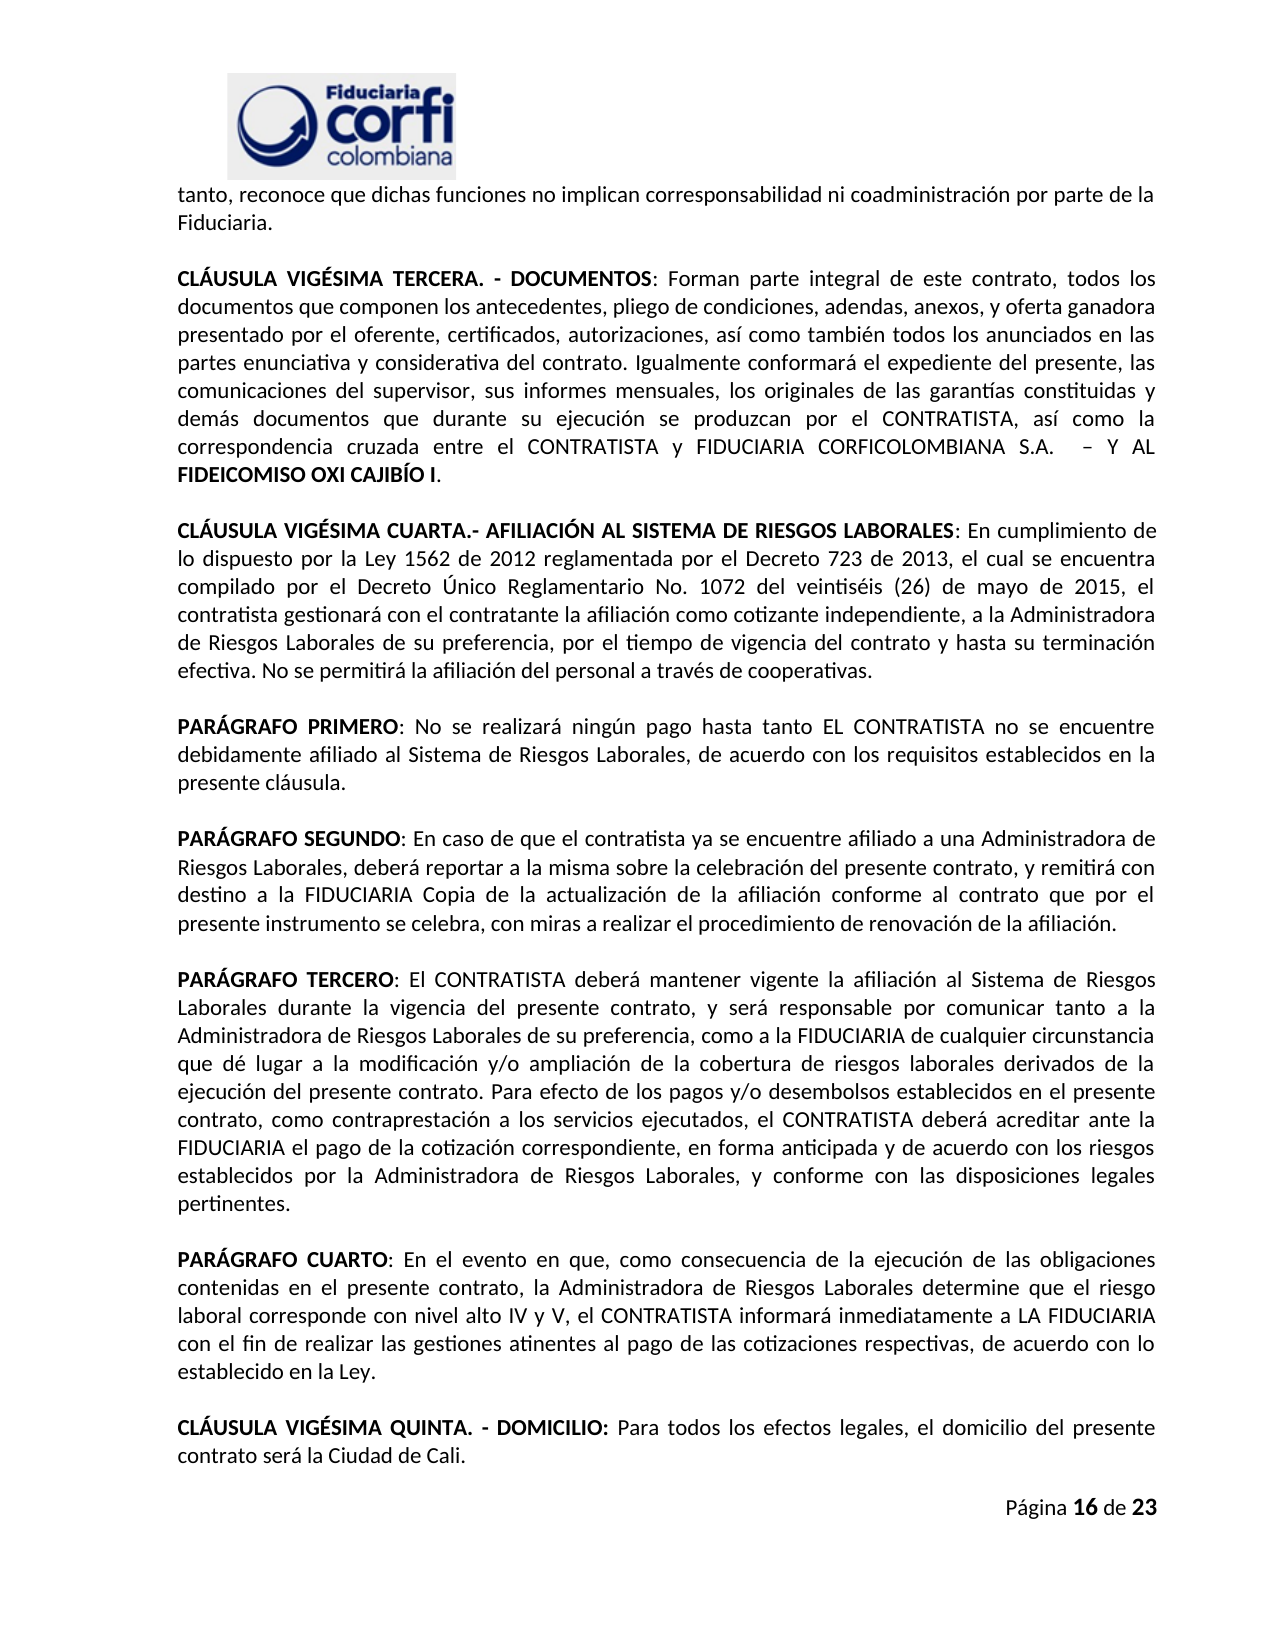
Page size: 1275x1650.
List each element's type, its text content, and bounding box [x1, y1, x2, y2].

text CLÁUSULA VIGÉSIMA QUINTA. - DOMICILIO: Para todos los efectos legales, el domicilio del presente contrato será la Ciudad de Cali. [177, 1413, 1157, 1469]
picture [227, 73, 457, 180]
text CLÁUSULA VIGÉSIMA TERCERA. - DOCUMENTOS: Forman parte integral de este contrato, todos los documentos que componen los antecedentes, pliego de condiciones, adendas, anexos, y oferta ganadora presentado por el oferente, certificados, autorizaciones, así como también todos los anunciados en las partes enunciativa y considerativa del contrato. Igualmente conformará el expediente del presente, las comunicaciones del supervisor, sus informes mensuales, los originales de las garantías constituidas y demás documentos que durante su ejecución se produzcan por el CONTRATISTA, así como la correspondencia cruzada entre el CONTRATISTA y FIDUCIARIA CORFICOLOMBIANA S.A. – Y AL FIDEICOMISO OXI CAJIBÍO I. [177, 264, 1157, 488]
text PARÁGRAFO SEGUNDO: En caso de que el contratista ya se encuentre afiliado a una Administradora de Riesgos Laborales, deberá reportar a la misma sobre la celebración del presente contrato, y remitirá con destino a la FIDUCIARIA Copia de la actualización de la afiliación conforme al contrato que por el presente instrumento se celebra, con miras a realizar el procedimiento de renovación de la afiliación. [177, 824, 1157, 937]
text CLÁUSULA VIGÉSIMA CUARTA.- AFILIACIÓN AL SISTEMA DE RIESGOS LABORALES: En cumplimiento de lo dispuesto por la Ley 1562 de 2012 reglamentada por el Decreto 723 de 2013, el cual se encuentra compilado por el Decreto Único Reglamentario No. 1072 del veintiséis (26) de mayo de 2015, el contratista gestionará con el contratante la afiliación como cotizante independiente, a la Administradora de Riesgos Laborales de su preferencia, por el tiempo de vigencia del contrato y hasta su terminación efectiva. No se permitirá la afiliación del personal a través de cooperativas. [177, 516, 1157, 684]
text PARÁGRAFO TERCERO: El CONTRATISTA deberá mantener vigente la afiliación al Sistema de Riesgos Laborales durante la vigencia del presente contrato, y será responsable por comunicar tanto a la Administradora de Riesgos Laborales de su preferencia, como a la FIDUCIARIA de cualquier circunstancia que dé lugar a la modificación y/o ampliación de la cobertura de riesgos laborales derivados de la ejecución del presente contrato. Para efecto de los pagos y/o desembolsos establecidos en el presente contrato, como contraprestación a los servicios ejecutados, el CONTRATISTA deberá acreditar ante la FIDUCIARIA el pago de la cotización correspondiente, en forma anticipada y de acuerdo con los riesgos establecidos por la Administradora de Riesgos Laborales, y conforme con las disposiciones legales pertinentes. [177, 965, 1157, 1217]
text PARÁGRAFO CUARTO: En el evento en que, como consecuencia de la ejecución de las obligaciones contenidas en el presente contrato, la Administradora de Riesgos Laborales determine que el riesgo laboral corresponde con nivel alto IV y V, el CONTRATISTA informará inmediatamente a LA FIDUCIARIA con el fin de realizar las gestiones atinentes al pago de las cotizaciones respectivas, de acuerdo con lo establecido en la Ley. [177, 1245, 1157, 1385]
text PARÁGRAFO PRIMERO: No se realizará ningún pago hasta tanto EL CONTRATISTA no se encuentre debidamente afiliado al Sistema de Riesgos Laborales, de acuerdo con los requisitos establecidos en la presente cláusula. [177, 712, 1157, 797]
